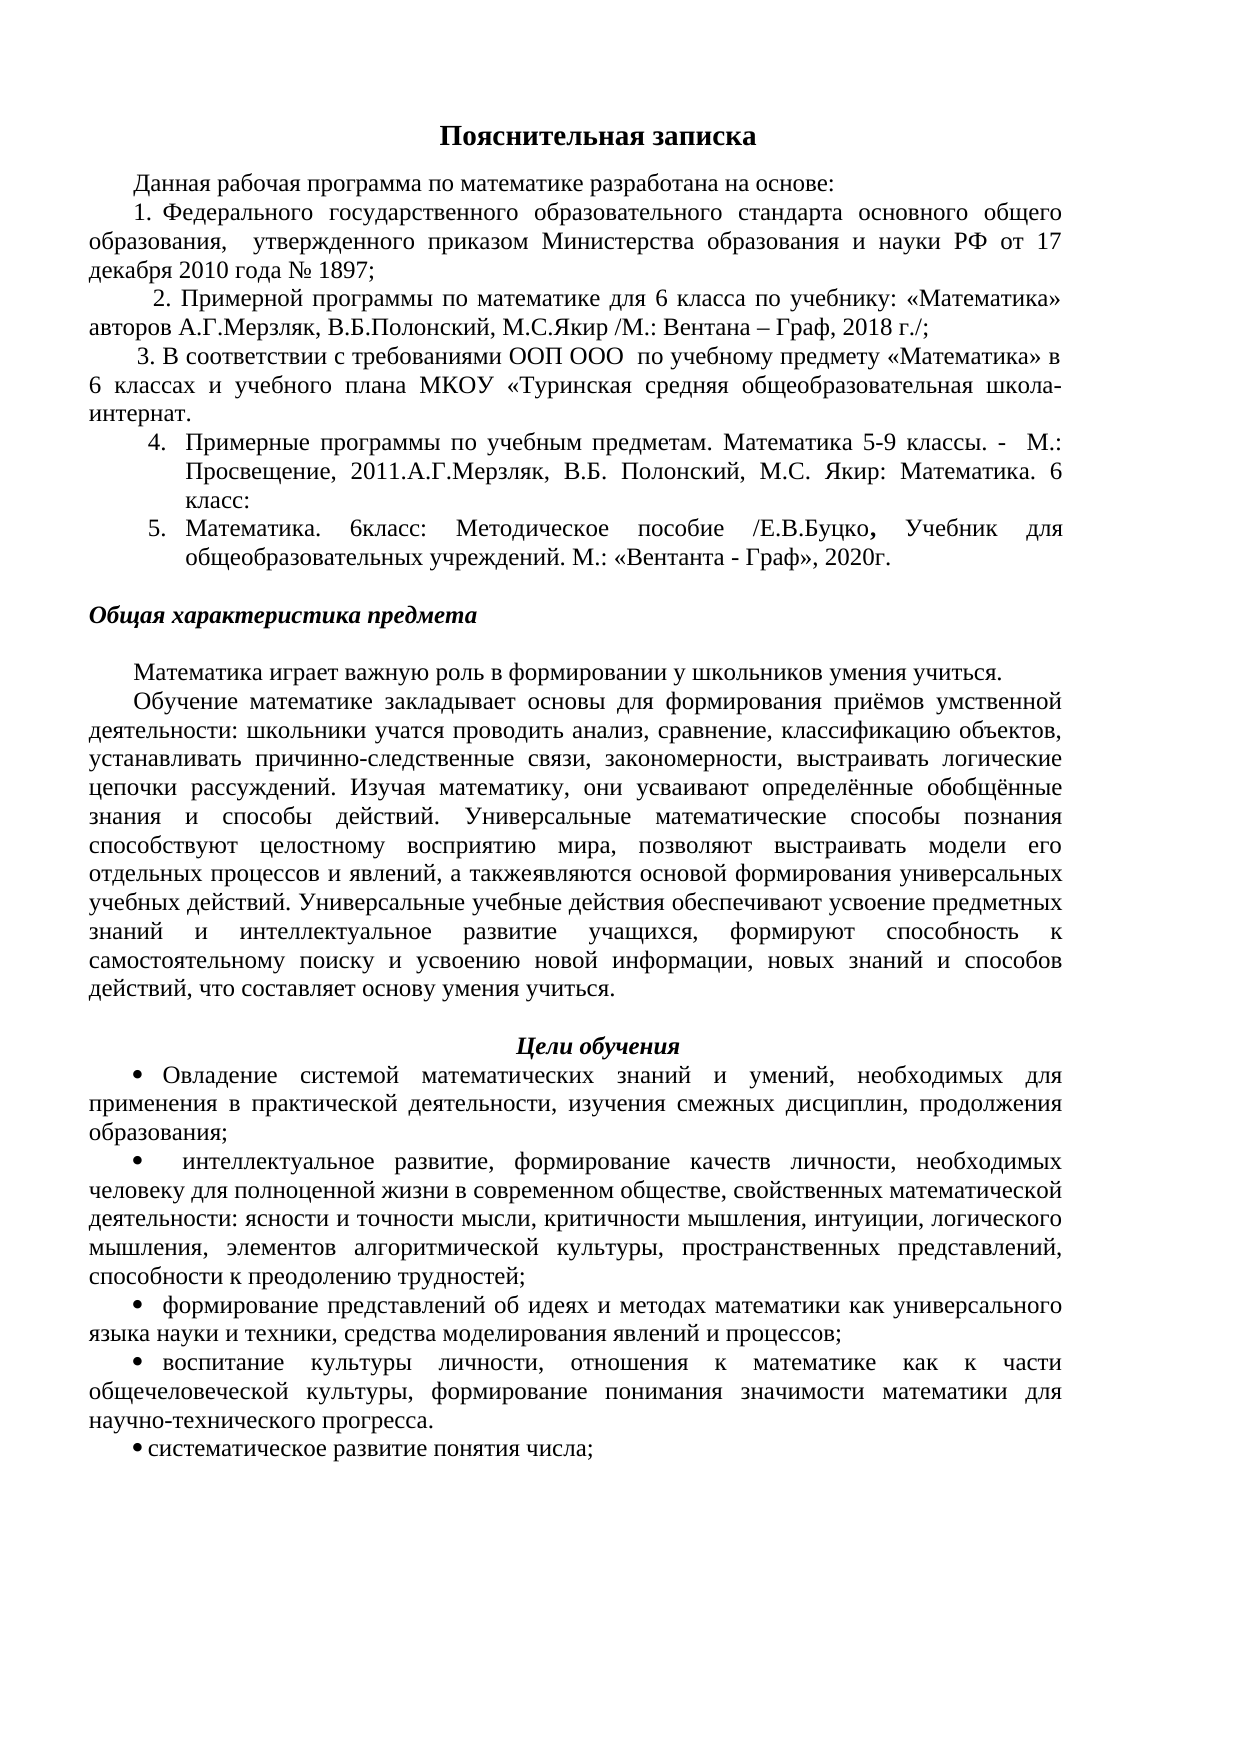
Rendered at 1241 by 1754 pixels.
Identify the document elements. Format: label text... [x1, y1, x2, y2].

list Математика. 6класс: Методическое пособие /Е.В.Буцко, Учебник для общеобразовательных учреждений. М.: «Вентанта - Граф», 2020г. [148, 513, 1063, 571]
list Федерального государственного образовательного стандарта основного общего образования, утвержденного приказом Министерства образования и науки РФ от 17 декабря 2010 года № 1897; [89, 197, 1063, 283]
list Овладение системой математических знаний и умений, необходимых для применения в практической деятельности, изучения смежных дисциплин, продолжения образования; [89, 1060, 1063, 1146]
list интеллектуальное развитие, формирование качеств личности, необходимых человеку для полноценной жизни в современном обществе, свойственных математической деятельности: ясности и точности мысли, критичности мышления, интуиции, логического мышления, элементов алгоритмической культуры, пространственных представлений, способности к преодолению трудностей; [89, 1146, 1063, 1290]
list систематическое развитие понятия числа; [89, 1433, 1063, 1462]
text Данная рабочая программа по математике разработана на основе: [89, 168, 1063, 197]
text 2. Примерной программы по математике для 6 класса по учебнику: «Математика» авторов А.Г.Мерзляк, В.Б.Полонский, М.С.Якир /М.: Вентана – Граф, 2018 г./; [89, 283, 1063, 341]
list Примерные программы по учебным предметам. Математика 5-9 классы. - М.: Просвещение, 2011.А.Г.Мерзляк, В.Б. Полонский, М.С. Якир: Математика. 6 класс: [148, 427, 1063, 513]
text 3. В соответствии с требованиями ООП ООО по учебному предмету «Математика» в 6 классах и учебного плана МКОУ «Туринская средняя общеобразовательная школа- интернат. [89, 341, 1063, 427]
text Математика играет важную роль в формировании у школьников умения учиться. [89, 657, 1063, 686]
list формирование представлений об идеях и методах математики как универсального языка науки и техники, средства моделирования явлений и процессов; [89, 1290, 1063, 1347]
text Общая характеристика предмета [89, 600, 1063, 628]
text Обучение математике закладывает основы для формирования приёмов умственной деятельности: школьники учатся проводить анализ, сравнение, классификацию объектов, устанавливать причинно-следственные связи, закономерности, выстраивать логические цепочки рассуждений. Изучая математику, они усваивают определённые обобщённые знания и способы действий. Универсальные математические способы познания способствуют целостному восприятию мира, позволяют выстраивать модели его отдельных процессов и явлений, а такжеявляются основой формирования универсальных учебных действий. Универсальные учебные действия обеспечивают усвоение предметных знаний и интеллектуальное развитие учащихся, формируют способность к самостоятельному поиску и усвоению новой информации, новых знаний и способов действий, что составляет основу умения учиться. [89, 686, 1063, 1002]
text Цели обучения [89, 1031, 1063, 1060]
list воспитание культуры личности, отношения к математике как к части общечеловеческой культуры, формирование понимания значимости математики для научно-технического прогресса. [89, 1347, 1063, 1433]
text Пояснительная записка [89, 118, 1063, 152]
